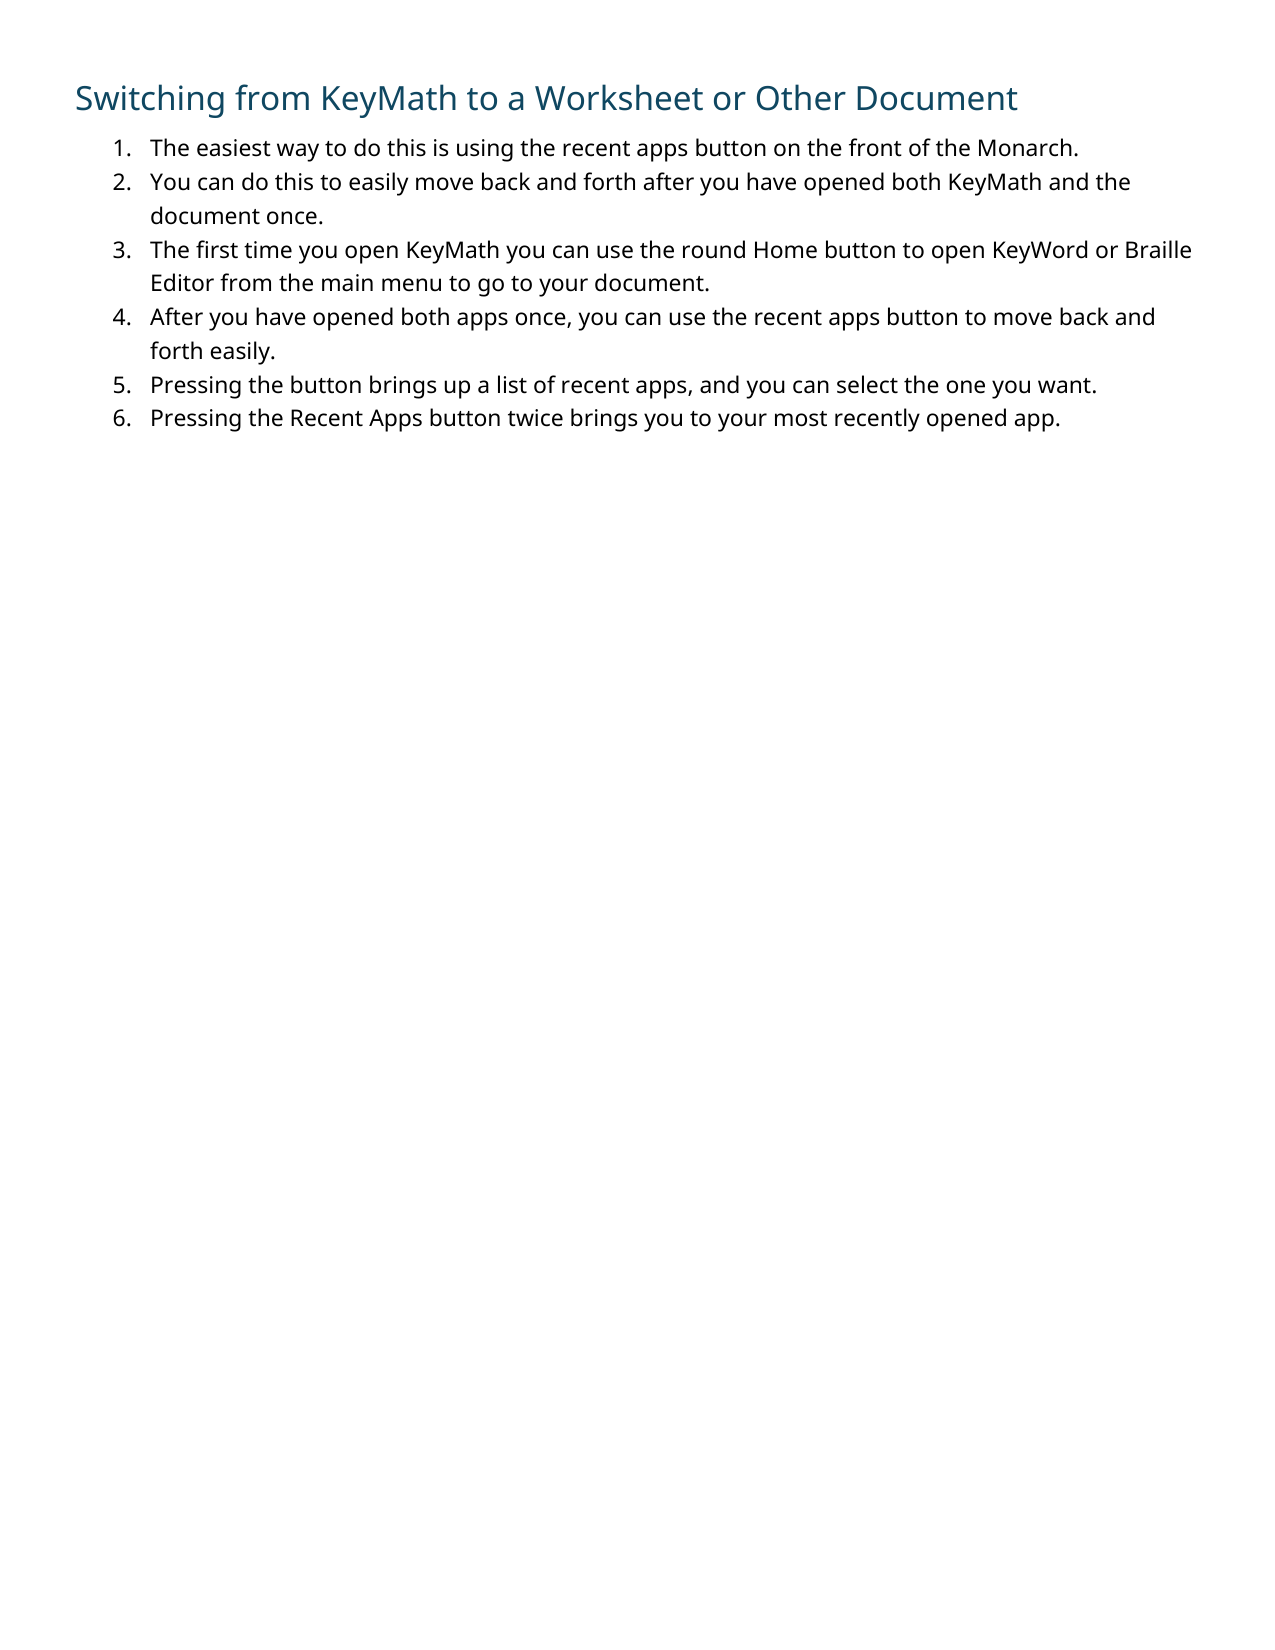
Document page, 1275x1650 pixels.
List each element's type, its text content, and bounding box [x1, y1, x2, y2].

subtitle Switching from KeyMath to a Worksheet or Other Document [75, 75, 1200, 120]
list Pressing the Recent Apps button twice brings you to your most recently opened app. [112, 402, 1200, 433]
list The easiest way to do this is using the recent apps button on the front of the Monarch. [112, 132, 1200, 163]
list The first time you open KeyMath you can use the round Home button to open KeyWord or Braille Editor from the main menu to go to your document. [112, 233, 1200, 298]
list Pressing the button brings up a list of recent apps, and you can select the one you want. [112, 368, 1200, 400]
list After you have opened both apps once, you can use the recent apps button to move back and forth easily. [112, 301, 1200, 366]
list You can do this to easily move back and forth after you have opened both KeyMath and the document once. [112, 166, 1200, 231]
